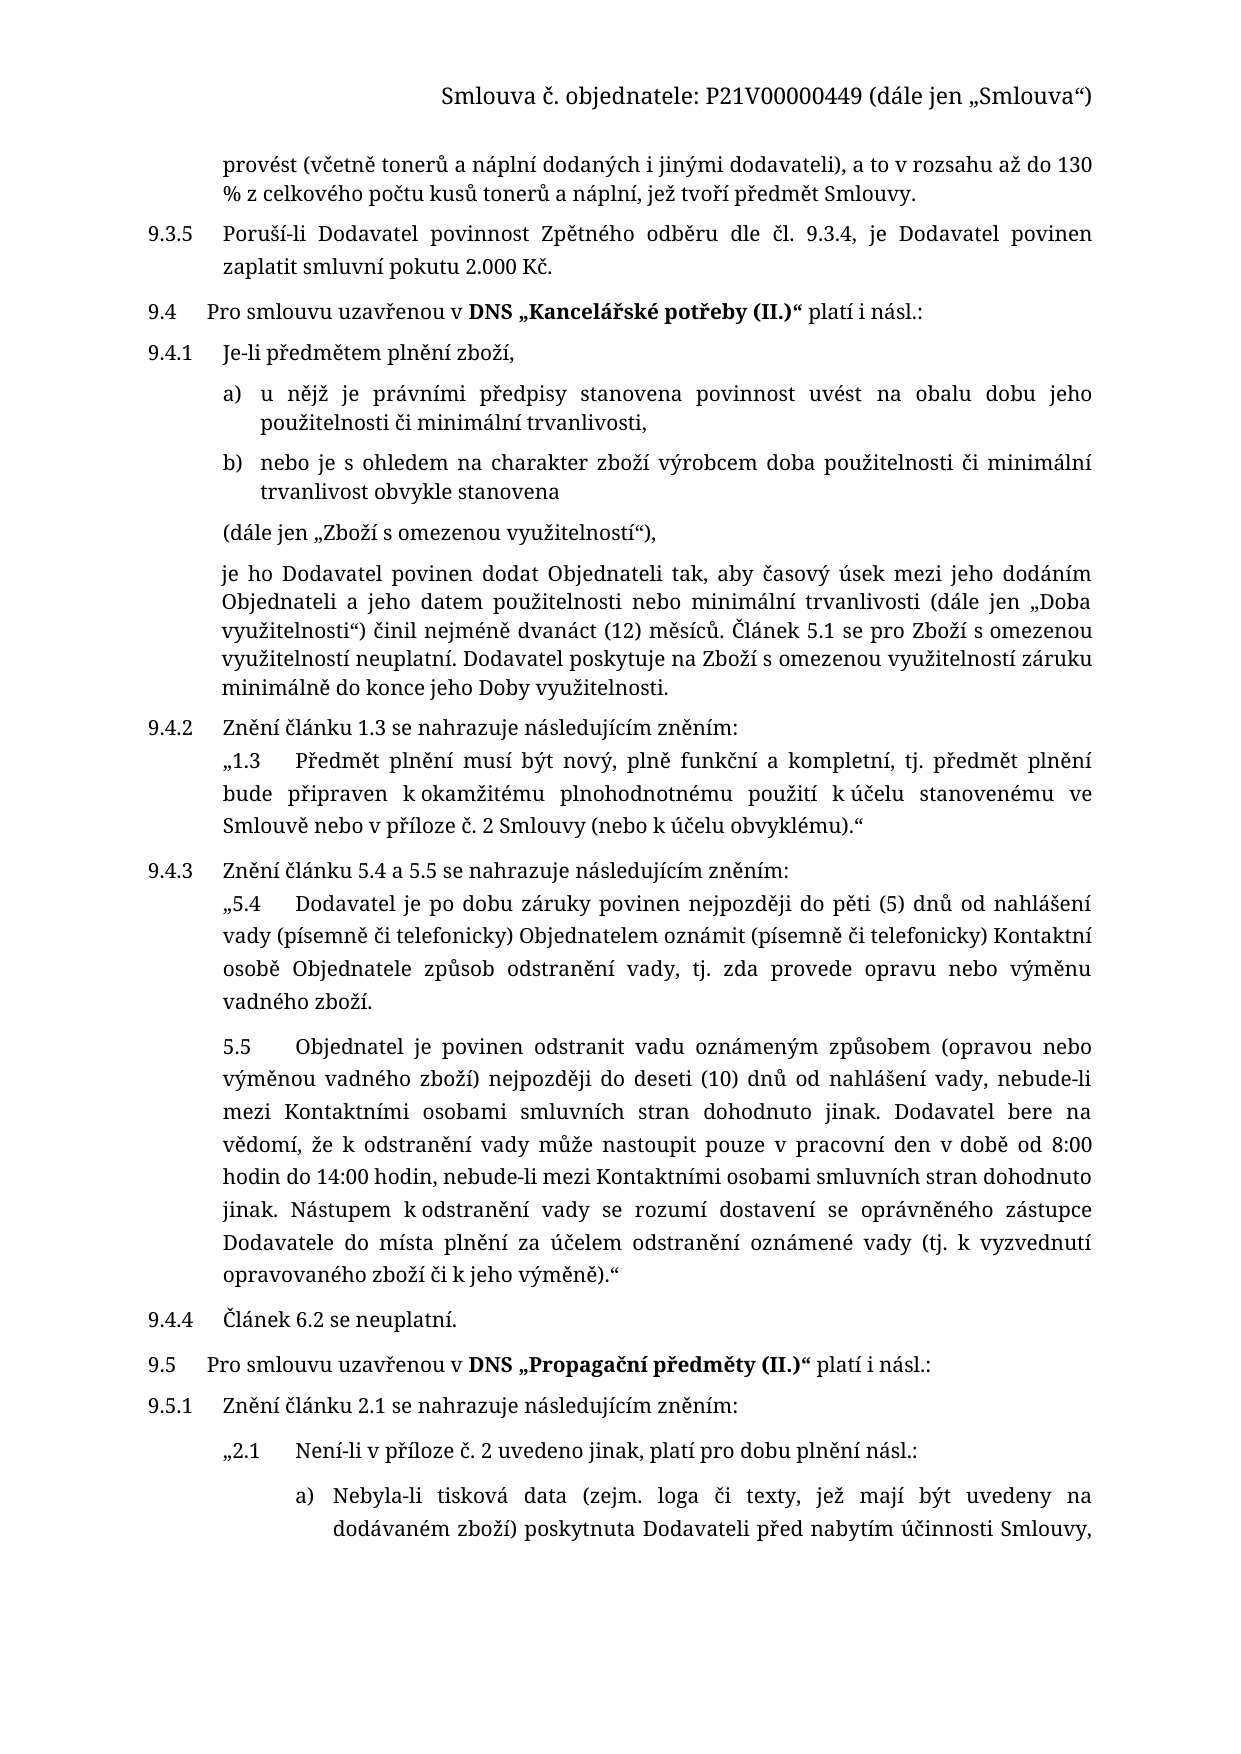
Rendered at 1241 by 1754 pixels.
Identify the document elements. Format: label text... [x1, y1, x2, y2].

list 5.5 Objednatel je povinen odstranit vadu oznámeným způsobem (opravou nebo výměnou vadného zboží) nejpozději do deseti (10) dnů od nahlášení vady, nebude-li mezi Kontaktními osobami smluvních stran dohodnuto jinak. Dodavatel bere na vědomí, že k odstranění vady může nastoupit pouze v pracovní den v době od 8:00 hodin do 14:00 hodin, nebude-li mezi Kontaktními osobami smluvních stran dohodnuto jinak. Nástupem k odstranění vady se rozumí dostavení se oprávněného zástupce Dodavatele do místa plnění za účelem odstranění oznámené vady (tj. k vyzvednutí opravovaného zboží či k jeho výměně).“ [223, 1032, 1093, 1289]
list Článek 6.2 se neuplatní. [148, 1305, 1093, 1334]
list Pro smlouvu uzavřenou v DNS „Kancelářské potřeby (II.)“ platí i násl.: [148, 297, 1093, 326]
list „5.4 Dodavatel je po dobu záruky povinen nejpozději do pěti (5) dnů od nahlášení vady (písemně či telefonicky) Objednatelem oznámit (písemně či telefonicky) Kontaktní osobě Objednatele způsob odstranění vady, tj. zda provede opravu nebo výměnu vadného zboží. [223, 889, 1093, 1015]
text je ho Dodavatel povinen dodat Objednateli tak, aby časový úsek mezi jeho dodáním Objednateli a jeho datem použitelnosti nebo minimální trvanlivosti (dále jen „Doba využitelnosti“) činil nejméně dvanáct (12) měsíců. Článek 5.1 se pro Zboží s omezenou využitelností neuplatní. Dodavatel poskytuje na Zboží s omezenou využitelností záruku minimálně do konce jeho Doby využitelnosti. [221, 559, 1093, 701]
list „1.3 Předmět plnění musí být nový, plně funkční a kompletní, tj. předmět plnění bude připraven k okamžitému plnohodnotnému použití k účelu stanovenému ve Smlouvě nebo v příloze č. 2 Smlouvy (nebo k účelu obvyklému).“ [223, 746, 1093, 840]
list Je-li předmětem plnění zboží, [148, 338, 1093, 367]
list Znění článku 2.1 se nahrazuje následujícím zněním: [148, 1391, 1093, 1420]
list „2.1 Není-li v příloze č. 2 uvedeno jinak, platí pro dobu plnění násl.: [223, 1436, 1093, 1465]
list Znění článku 1.3 se nahrazuje následujícím zněním: [148, 713, 1093, 742]
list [295, 1482, 1093, 1543]
text (dále jen „Zboží s omezenou využitelností“), [223, 518, 1093, 546]
list u nějž je právními předpisy stanovena povinnost uvést na obalu dobu jeho použitelnosti či minimální trvanlivosti, [223, 379, 1093, 436]
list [148, 150, 1093, 207]
list nebo je s ohledem na charakter zboží výrobcem doba použitelnosti či minimální trvanlivost obvykle stanovena [223, 448, 1093, 505]
list Poruší-li Dodavatel povinnost Zpětného odběru dle čl. 9.3.4, je Dodavatel povinen zaplatit smluvní pokutu 2.000 Kč. [148, 219, 1093, 281]
list Znění článku 5.4 a 5.5 se nahrazuje následujícím zněním: [148, 856, 1093, 885]
list Pro smlouvu uzavřenou v DNS „Propagační předměty (II.)“ platí i násl.: [148, 1350, 1093, 1379]
